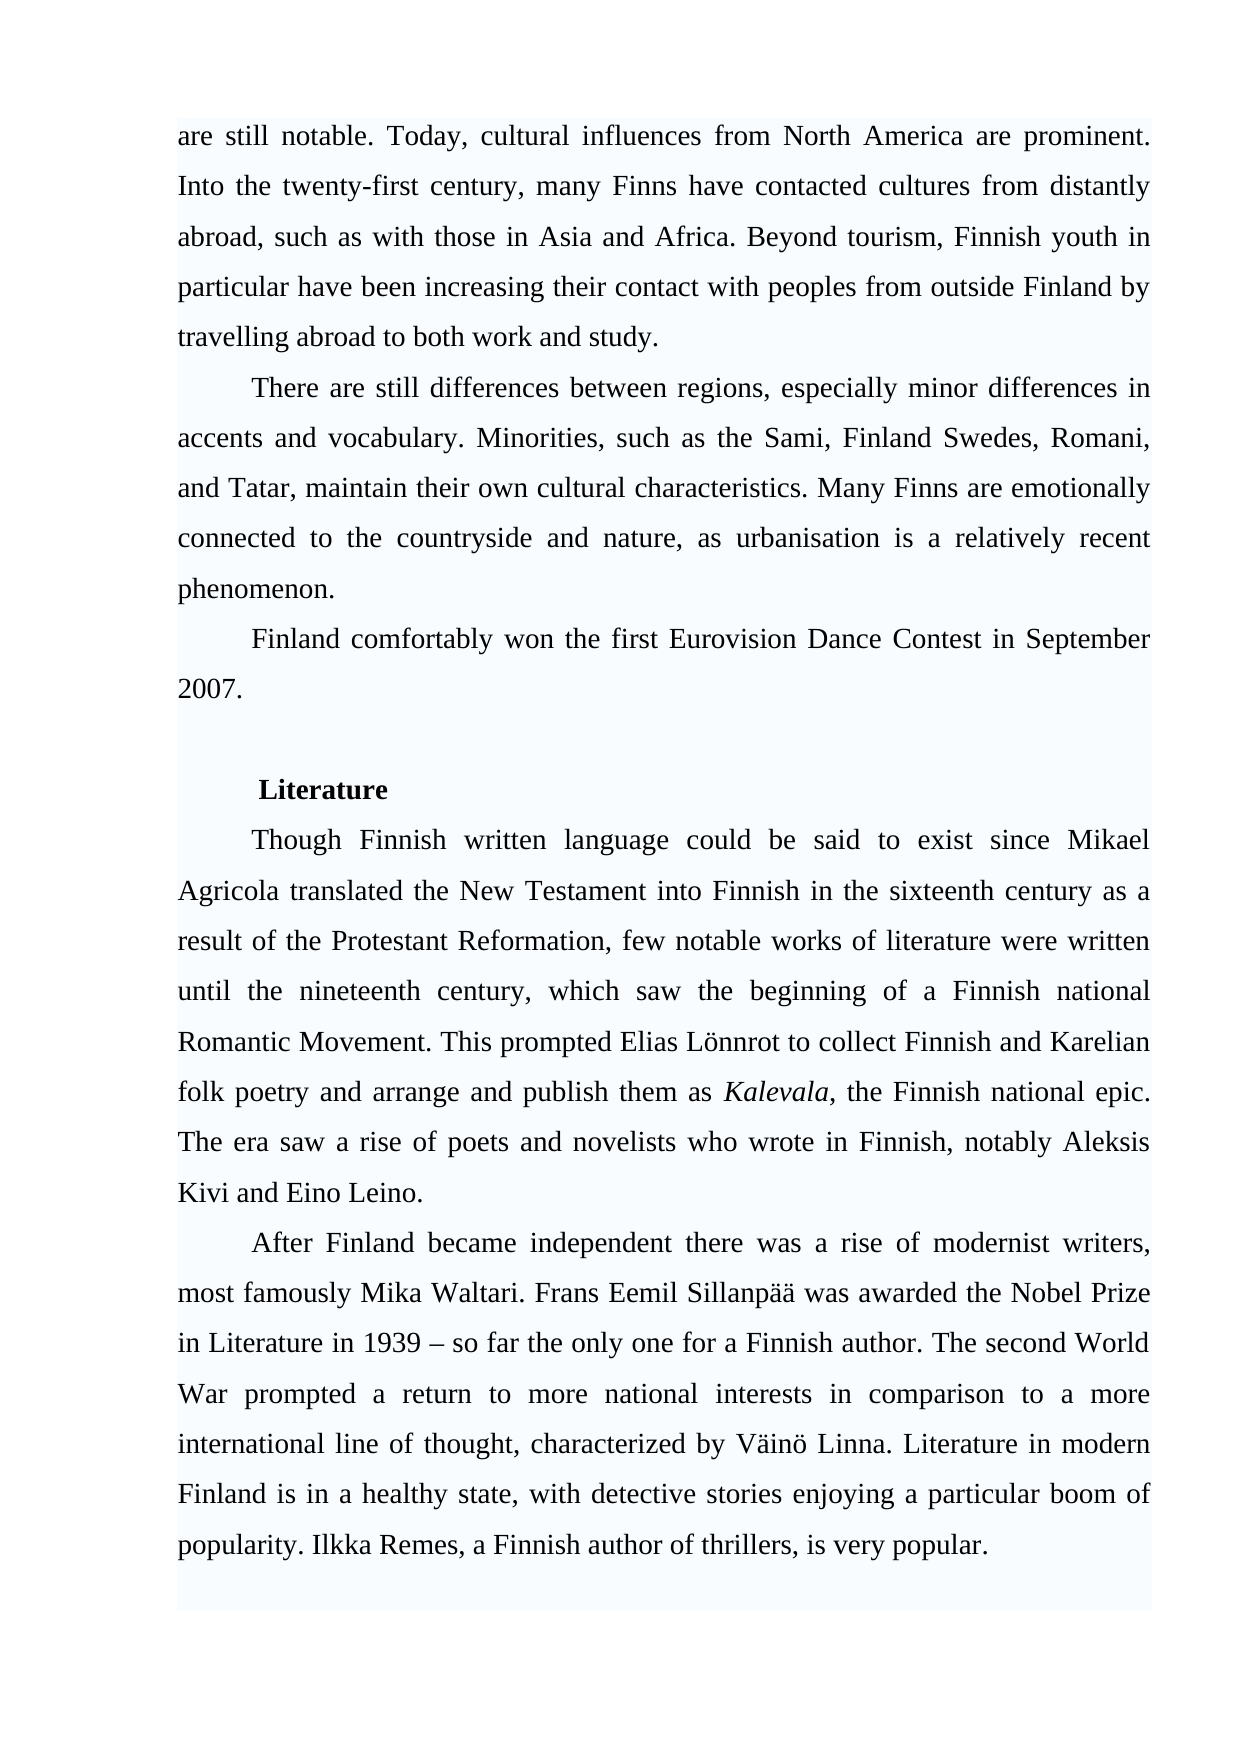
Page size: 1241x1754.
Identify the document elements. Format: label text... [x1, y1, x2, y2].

text There are still differences between regions, especially minor differences in accents and vocabulary. Minorities, such as the Sami, Finland Swedes, Romani, and Tatar, maintain their own cultural characteristics. Many Finns are emotionally connected to the countryside and nature, as urbanisation is a relatively recent phenomenon. [177, 370, 1152, 604]
text Though Finnish written language could be said to exist since Mikael Agricola translated the New Testament into Finnish in the sixteenth century as a result of the Protestant Reformation, few notable works of literature were written until the nineteenth century, which saw the beginning of a Finnish national Romantic Movement. This prompted Elias Lönnrot to collect Finnish and Karelian folk poetry and arrange and publish them as Kalevala, the Finnish national epic. The era saw a rise of poets and novelists who wrote in Finnish, notably Aleksis Kivi and Eino Leino. [177, 822, 1152, 1208]
subtitle Literature [177, 772, 1152, 806]
text After Finland became independent there was a rise of modernist writers, most famously Mika Waltari. Frans Eemil Sillanpää was awarded the Nobel Prize in Literature in 1939 – so far the only one for a Finnish author. The second World War prompted a return to more national interests in comparison to a more international line of thought, characterized by Väinö Linna. Literature in modern Finland is in a healthy state, with detective stories enjoying a particular boom of popularity. Ilkka Remes, a Finnish author of thrillers, is very popular. [177, 1225, 1152, 1560]
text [177, 118, 1152, 353]
text Finland comfortably won the first Eurovision Dance Contest in September 2007. [177, 621, 1152, 705]
